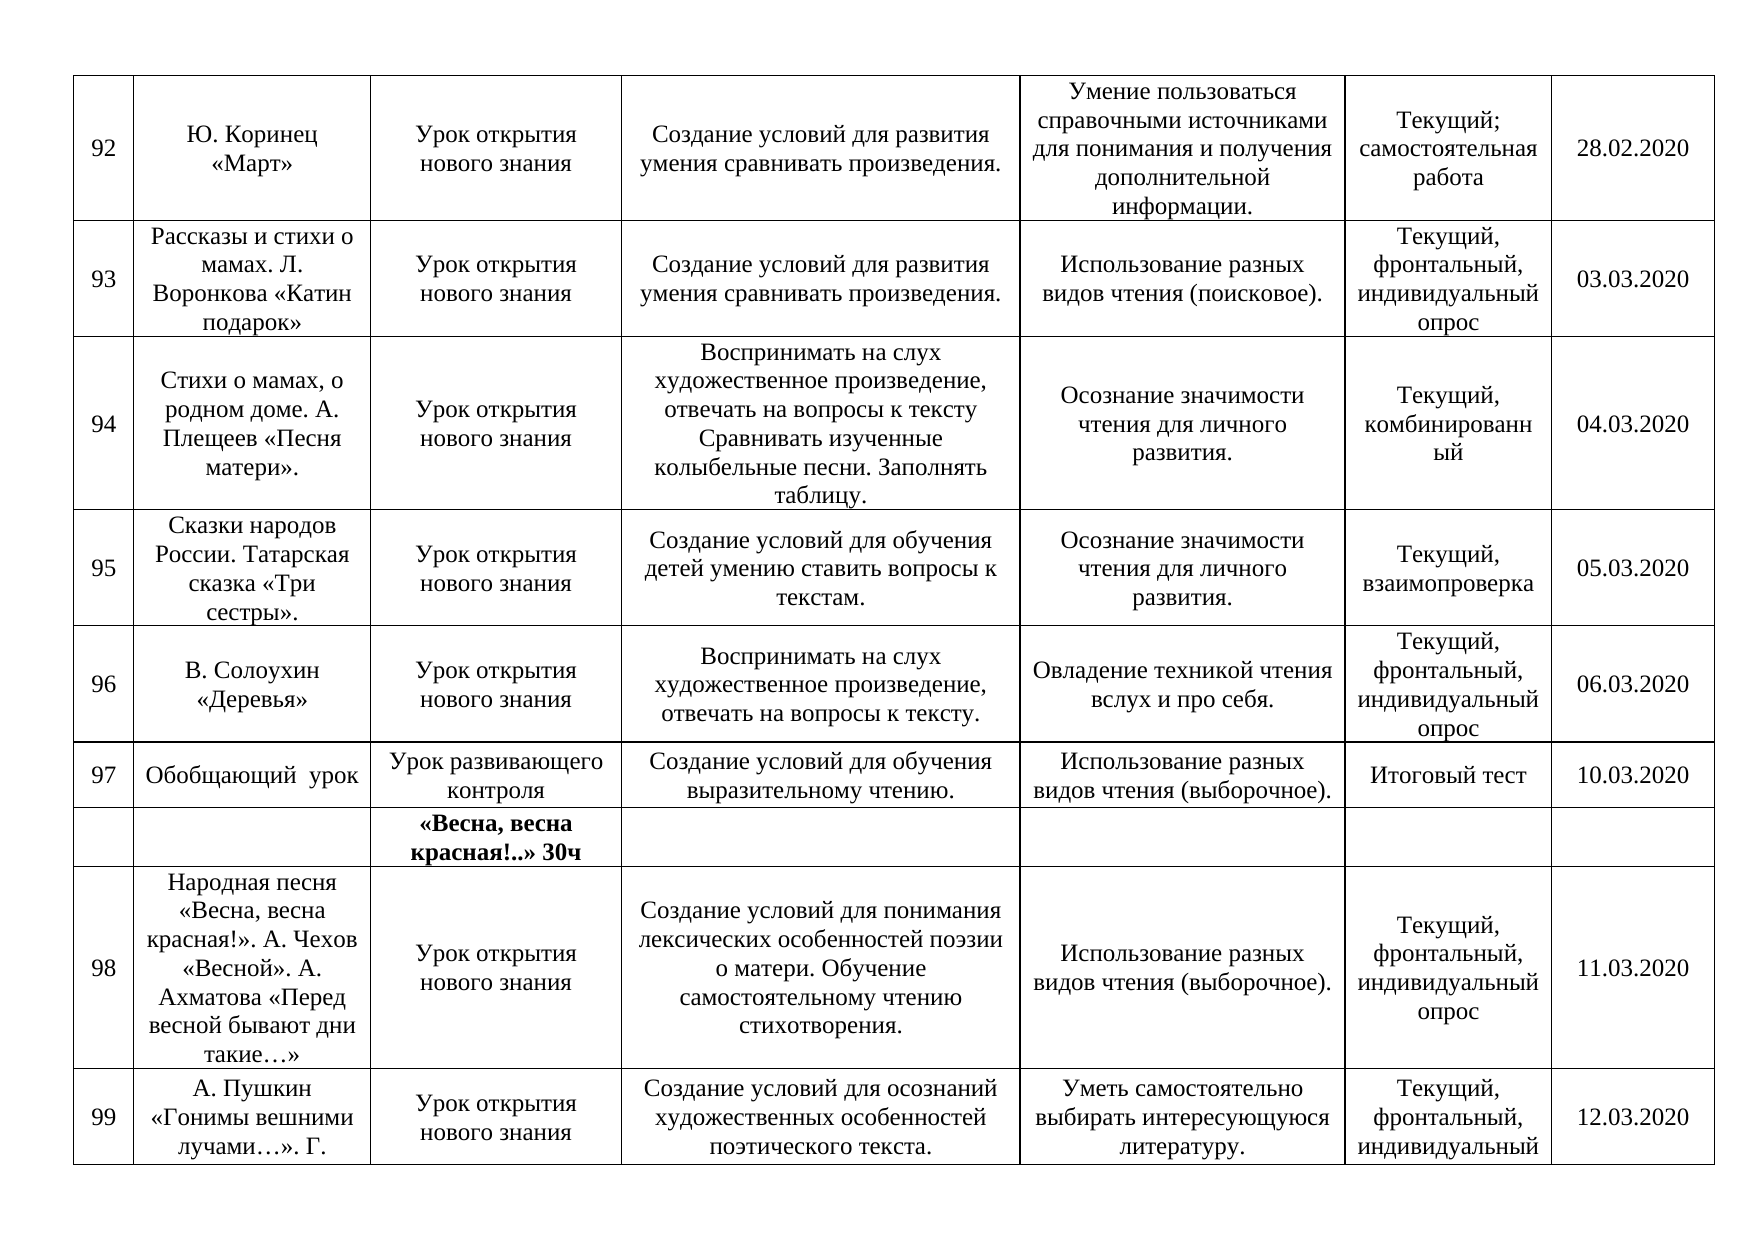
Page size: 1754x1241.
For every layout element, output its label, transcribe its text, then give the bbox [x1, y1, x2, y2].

table_cell 94 [74, 337, 133, 509]
table_cell Урок развивающего контроля [371, 743, 621, 807]
table_cell 92 [74, 76, 133, 220]
table_cell В. Солоухин «Деревья» [134, 626, 370, 741]
table_cell 99 [74, 1069, 133, 1164]
table_cell Осознание значимости чтения для личного развития. [1021, 337, 1344, 509]
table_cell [1021, 1069, 1344, 1164]
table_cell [1346, 1069, 1551, 1164]
table_cell Урок открытия нового знания [371, 510, 621, 625]
table_cell Сказки народов России. Татарская сказка «Три сестры». [134, 510, 370, 625]
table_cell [371, 76, 621, 220]
table_cell Обобщающий урок [134, 743, 370, 807]
table_cell 95 [74, 510, 133, 625]
table_cell Народная песня «Весна, весна красная!». А. Чехов «Весной». А. Ахматова «Перед весной бывают дни такие…» [134, 867, 370, 1068]
table_cell 05.03.2020 [1552, 510, 1714, 625]
table_cell Умение пользоваться справочными источниками для понимания и получения дополнительной информации. [1021, 76, 1344, 220]
table_cell 10.03.2020 [1552, 743, 1714, 807]
table_cell 93 [74, 221, 133, 336]
table_cell 97 [74, 743, 133, 807]
table_cell Рассказы и стихи о мамах. Л. Воронкова «Катин подарок» [134, 221, 370, 336]
table_cell 03.03.2020 [1552, 221, 1714, 336]
table_cell Урок открытия нового знания [371, 337, 621, 509]
table_cell [622, 808, 1019, 866]
table_cell Текущий, фронтальный, индивидуальный опрос [1346, 626, 1551, 741]
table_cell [134, 1069, 370, 1164]
table_cell Урок открытия нового знания [371, 221, 621, 336]
table_cell 12.03.2020 [1552, 1069, 1714, 1164]
table_cell 04.03.2020 [1552, 337, 1714, 509]
table_cell [134, 808, 370, 866]
table_cell [1021, 808, 1344, 866]
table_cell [1346, 76, 1551, 220]
table_cell Создание условий для понимания лексических особенностей поэзии о матери. Обучение самостоятельному чтению стихотворения. [622, 867, 1019, 1068]
table_cell Использование разных видов чтения (выборочное). [1021, 743, 1344, 807]
table_cell Использование разных видов чтения (выборочное). [1021, 867, 1344, 1068]
table_cell Воспринимать на слух художественное произведение, отвечать на вопросы к тексту Сравнивать изученные колыбельные песни. Заполнять таблицу. [622, 337, 1019, 509]
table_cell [622, 1069, 1019, 1164]
table_cell Создание условий для развития умения сравнивать произведения. [622, 221, 1019, 336]
table_cell Осознание значимости чтения для личного развития. [1021, 510, 1344, 625]
table_cell Текущий, фронтальный, индивидуальный опрос [1346, 221, 1551, 336]
table_cell Текущий, фронтальный, индивидуальный опрос [1346, 867, 1551, 1068]
table_cell Текущий, взаимопроверка [1346, 510, 1551, 625]
table_cell «Весна, весна красная!..» 30ч [371, 808, 621, 866]
table_cell Урок открытия нового знания [371, 867, 621, 1068]
table_cell Итоговый тест [1346, 743, 1551, 807]
table_cell Овладение техникой чтения вслух и про себя. [1021, 626, 1344, 741]
table_cell Воспринимать на слух художественное произведение, отвечать на вопросы к тексту. [622, 626, 1019, 741]
table_cell 28.02.2020 [1552, 76, 1714, 220]
table_cell 06.03.2020 [1552, 626, 1714, 741]
table_cell [1552, 808, 1714, 866]
table_cell 98 [74, 867, 133, 1068]
table_cell Текущий, комбинированный [1346, 337, 1551, 509]
table_cell Урок открытия нового знания [371, 626, 621, 741]
table_cell [74, 808, 133, 866]
table_cell Создание условий для обучения детей умению ставить вопросы к текстам. [622, 510, 1019, 625]
table_cell Создание условий для развития умения сравнивать произведения. [622, 76, 1019, 220]
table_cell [371, 1069, 621, 1164]
table_cell 11.03.2020 [1552, 867, 1714, 1068]
table_cell 96 [74, 626, 133, 741]
table_cell Использование разных видов чтения (поисковое). [1021, 221, 1344, 336]
table_cell Ю. Коринец «Март» [134, 76, 370, 220]
table_cell Создание условий для обучения выразительному чтению. [622, 743, 1019, 807]
table_cell Стихи о мамах, о родном доме. А. Плещеев «Песня матери». [134, 337, 370, 509]
table_cell [1346, 808, 1551, 866]
